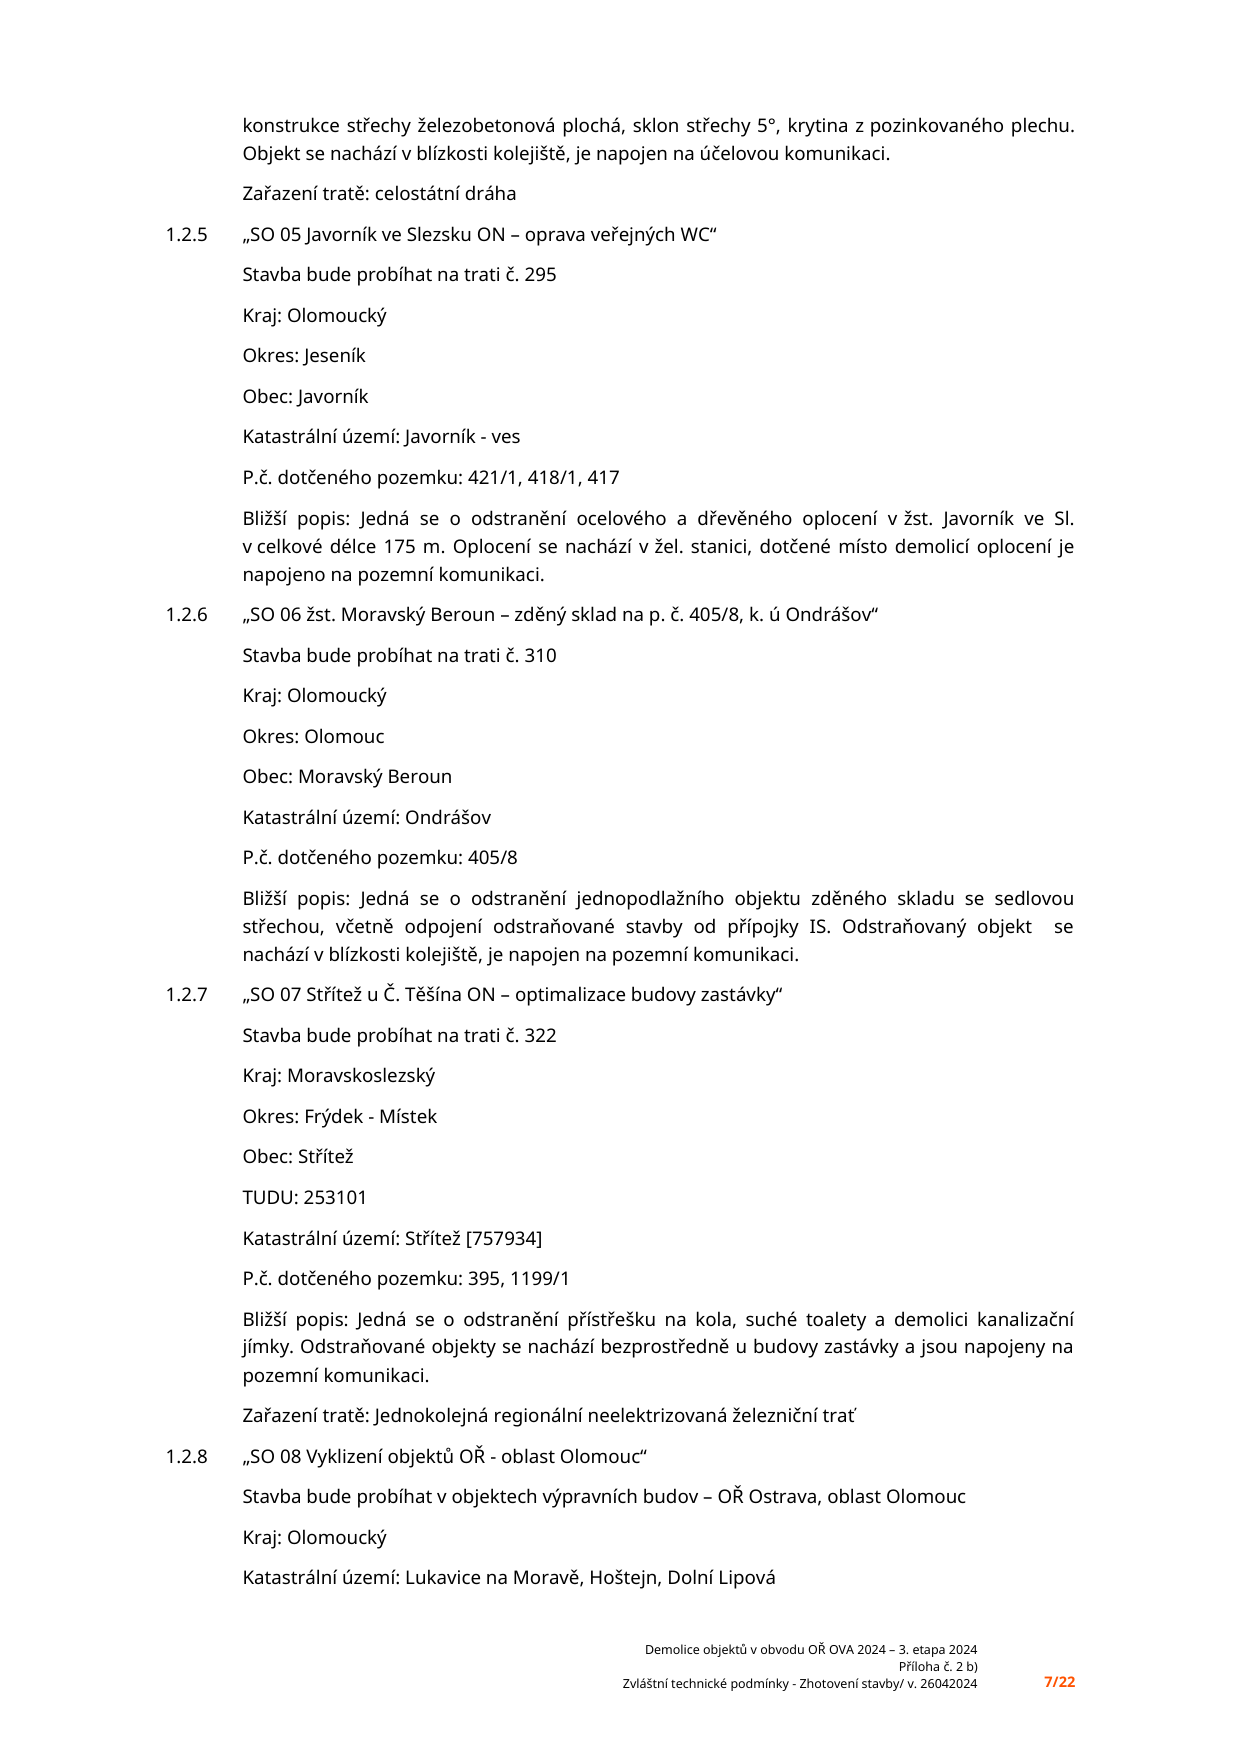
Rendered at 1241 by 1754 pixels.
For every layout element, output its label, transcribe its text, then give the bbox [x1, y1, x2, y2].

text „SO 07 Střítež u Č. Těšína ON – optimalizace budovy zastávky“ [165, 982, 1075, 1007]
list Bližší popis: Jedná se o odstranění přístřešku na kola, suché toalety a demolici kanalizační jímky. Odstraňované objekty se nachází bezprostředně u budovy zastávky a jsou napojeny na pozemní komunikaci. [242, 1306, 1075, 1387]
list P.č. dotčeného pozemku: 405/8 [242, 844, 1075, 870]
list Katastrální území: Lukavice na Moravě, Hoštejn, Dolní Lipová [242, 1564, 1075, 1590]
text „SO 08 Vyklizení objektů OŘ - oblast Olomouc“ [165, 1443, 1075, 1468]
text „SO 06 žst. Moravský Beroun – zděný sklad na p. č. 405/8, k. ú Ondrášov“ [165, 601, 1075, 627]
list Kraj: Olomoucký [242, 302, 1075, 328]
list Okres: Jeseník [242, 343, 1075, 368]
list Stavba bude probíhat na trati č. 322 [242, 1022, 1075, 1048]
list Kraj: Olomoucký [242, 1524, 1075, 1549]
list Obec: Javorník [242, 383, 1075, 409]
list Kraj: Olomoucký [242, 682, 1075, 708]
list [242, 112, 1075, 166]
list P.č. dotčeného pozemku: 395, 1199/1 [242, 1265, 1075, 1291]
list Zařazení tratě: celostátní dráha [242, 181, 1075, 206]
list Bližší popis: Jedná se o odstranění ocelového a dřevěného oplocení v žst. Javorník ve Sl. v celkové délce 175 m. Oplocení se nachází v žel. stanici, dotčené místo demolicí oplocení je napojeno na pozemní komunikaci. [242, 505, 1075, 586]
list Katastrální území: Ondrášov [242, 804, 1075, 829]
list Zařazení tratě: Jednokolejná regionální neelektrizovaná železniční trať [242, 1402, 1075, 1428]
list Stavba bude probíhat na trati č. 310 [242, 642, 1075, 667]
list Stavba bude probíhat na trati č. 295 [242, 262, 1075, 287]
list Bližší popis: Jedná se o odstranění jednopodlažního objektu zděného skladu se sedlovou střechou, včetně odpojení odstraňované stavby od přípojky IS. Odstraňovaný objekt se nachází v blízkosti kolejiště, je napojen na pozemní komunikaci. [242, 885, 1075, 967]
list Stavba bude probíhat v objektech výpravních budov – OŘ Ostrava, oblast Olomouc [242, 1483, 1075, 1509]
list Kraj: Moravskoslezský [242, 1063, 1075, 1088]
list Okres: Olomouc [242, 723, 1075, 748]
list Okres: Frýdek - Místek [242, 1103, 1075, 1129]
list Obec: Střítež [242, 1144, 1075, 1169]
list Obec: Moravský Beroun [242, 763, 1075, 789]
list TUDU: 253101 [242, 1184, 1075, 1210]
list P.č. dotčeného pozemku: 421/1, 418/1, 417 [242, 464, 1075, 490]
list Katastrální území: Střítež [757934] [242, 1225, 1075, 1250]
text „SO 05 Javorník ve Slezsku ON – oprava veřejných WC“ [165, 221, 1075, 247]
list Katastrální území: Javorník - ves [242, 424, 1075, 449]
